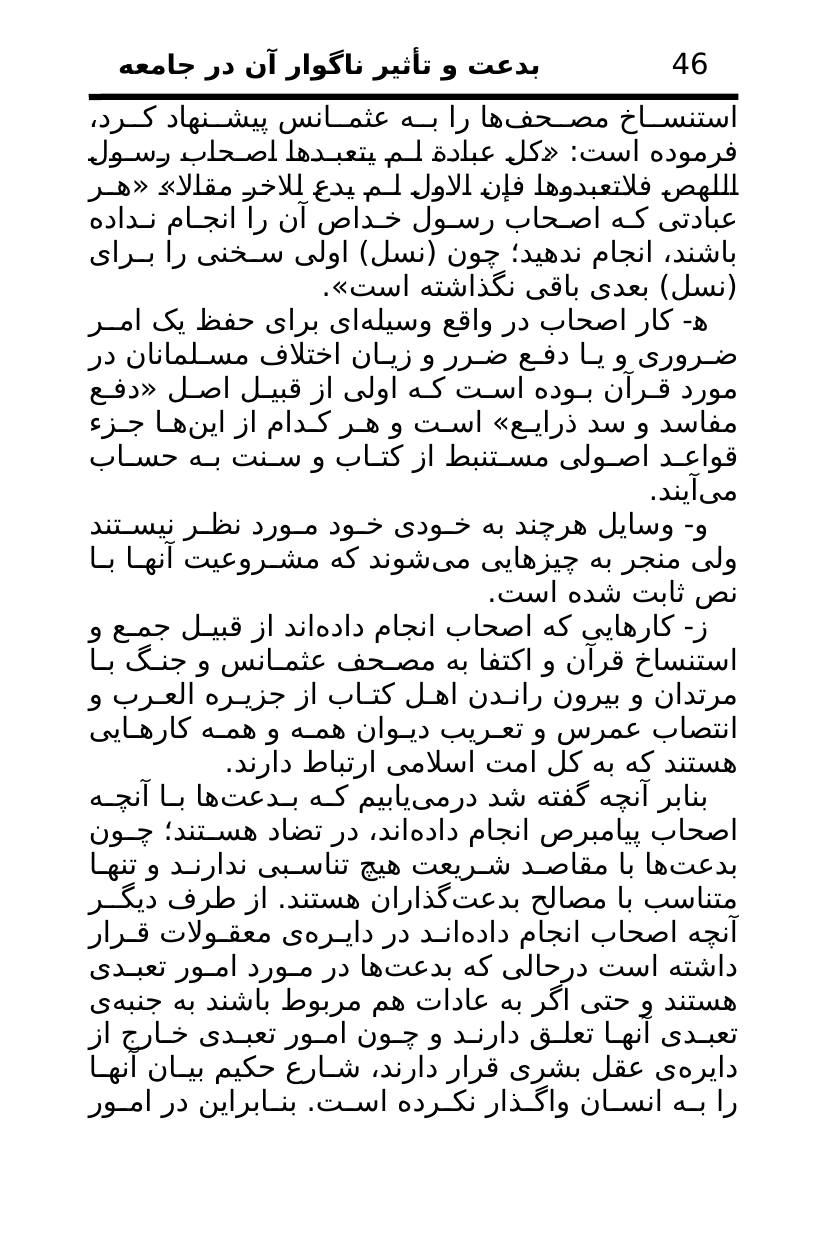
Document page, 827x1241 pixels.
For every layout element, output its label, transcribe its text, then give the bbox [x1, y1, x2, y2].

text و- وسایل هرچند به خودی خود مورد نظر نیستند ولی منجر به چیزهایی می‌شوند که مشروعیت آنها با نص ثابت شده است. [89, 507, 738, 609]
text ز- کارهایی که اصحاب انجام داده‌اند از قبیل جمع و استنساخ قرآن و اکتفا به مصحف عثمانس و جنگ با مرتدان و بیرون راندن اهل کتاب از جزیره العرب و انتصاب عمرس و تعریب دیوان همه و همه کارهایی هستند که به کل امت اسلامی ارتباط دارند. [89, 609, 738, 779]
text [89, 100, 738, 304]
text ه‍- کار اصحاب در واقع وسیله‌ای برای حفظ یک امر ضروری و یا دفع ضرر و زیان اختلاف مسلمانان در مورد قرآن بوده است که اولی از قبیل اصل «دفع مفاسد و سد ذرایع» است و هر کدام از این‌ها جزء قواعد اصولی مستنبط از کتاب و سنت به حساب می‌آیند. [89, 304, 738, 507]
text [89, 779, 738, 1119]
